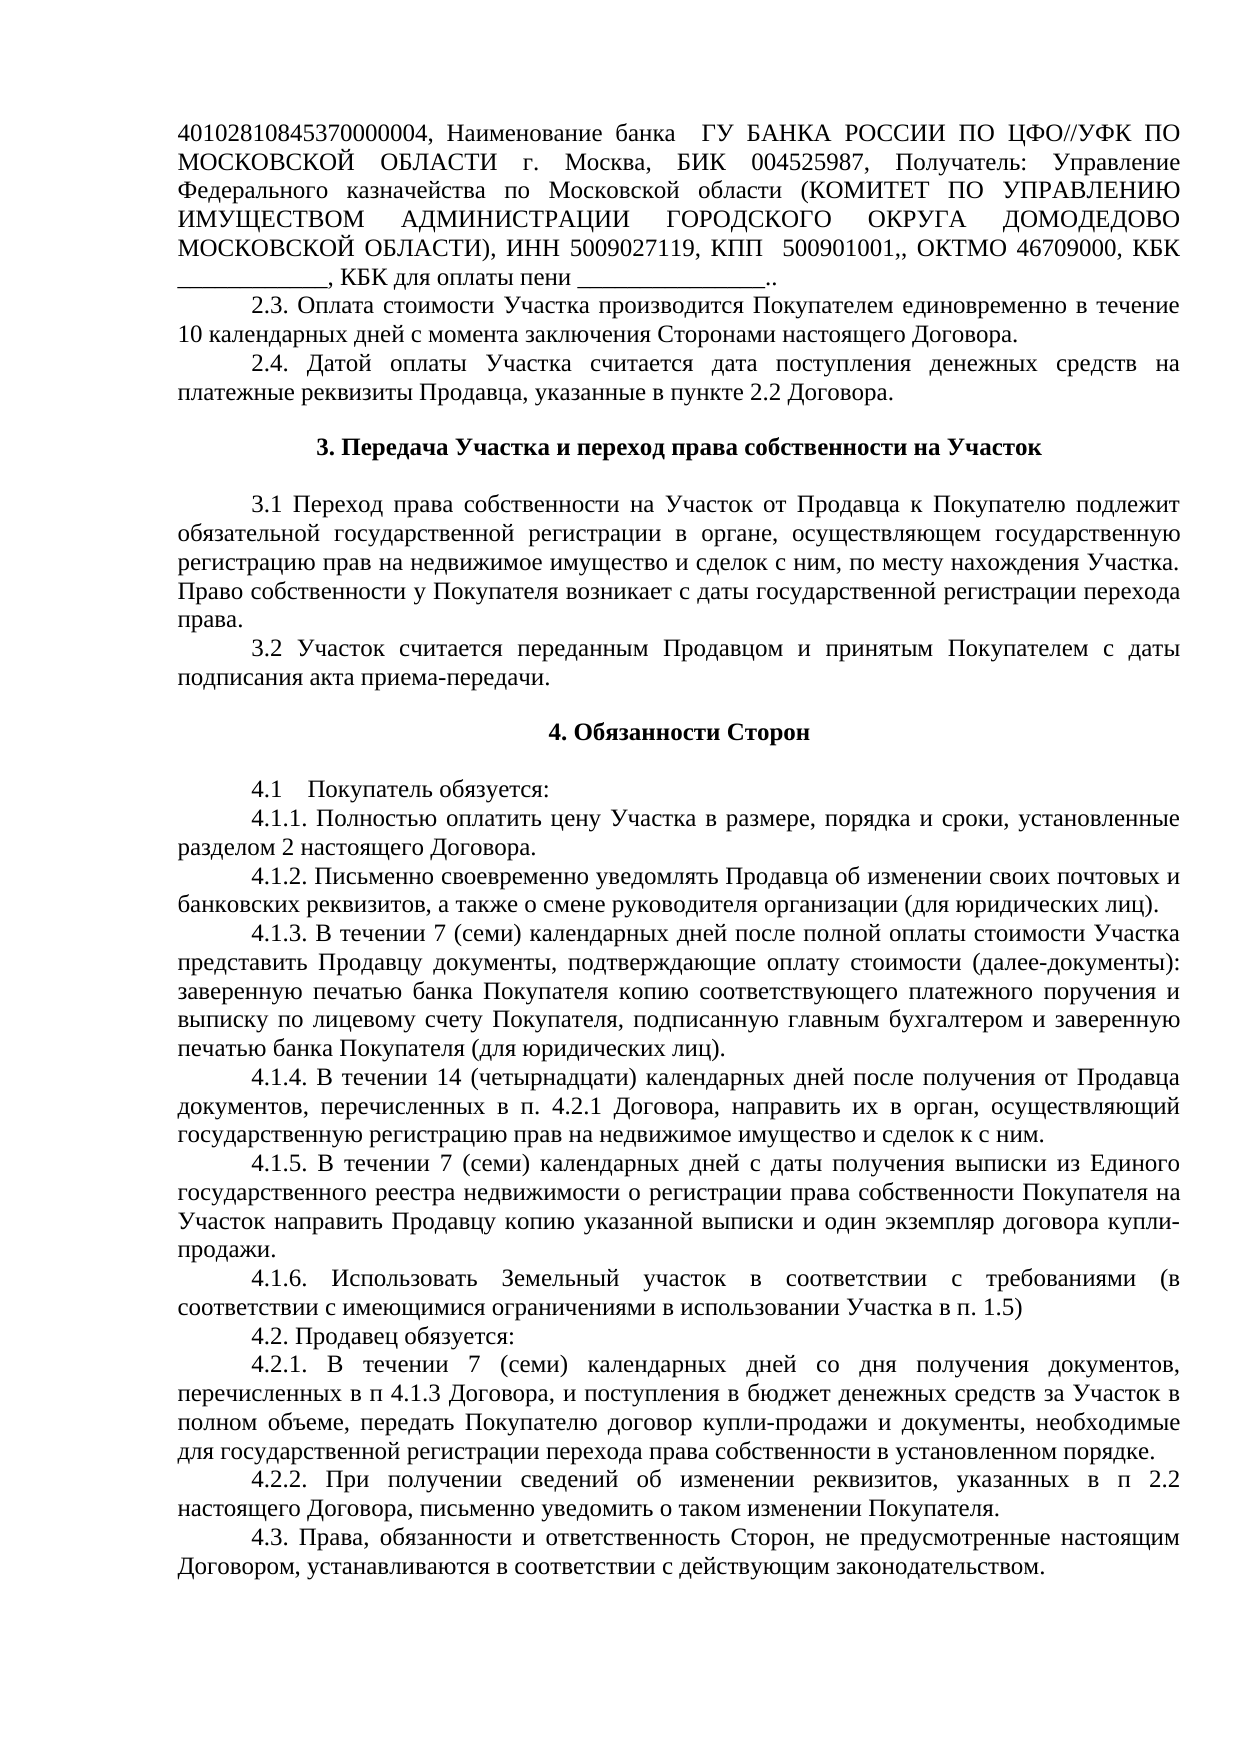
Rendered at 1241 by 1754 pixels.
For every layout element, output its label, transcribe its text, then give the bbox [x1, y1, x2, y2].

text 4.1.5. В течении 7 (семи) календарных дней с даты получения выписки из Единого государственного реестра недвижимости о регистрации права собственности Покупателя на Участок направить Продавцу копию указанной выписки и один экземпляр договора купли-продажи. [177, 1148, 1181, 1263]
text 4.1.1. Полностью оплатить цену Участка в размере, порядка и сроки, установленные разделом 2 настоящего Договора. [177, 803, 1181, 861]
text 4.2.2. При получении сведений об изменении реквизитов, указанных в п 2.2 настоящего Договора, письменно уведомить о таком изменении Покупателя. [177, 1464, 1181, 1522]
text 2.3. Оплата стоимости Участка производится Покупателем единовременно в течение 10 календарных дней с момента заключения Сторонами настоящего Договора. [177, 291, 1181, 348]
text 3.1 Переход права собственности на Участок от Продавца к Покупателю подлежит обязательной государственной регистрации в органе, осуществляющем государственную регистрацию прав на недвижимое имущество и сделок с ним, по месту нахождения Участка. Право собственности у Покупателя возникает с даты государственной регистрации перехода права. [177, 489, 1181, 633]
text 4.1.3. В течении 7 (семи) календарных дней после полной оплаты стоимости Участка представить Продавцу документы, подтверждающие оплату стоимости (далее-документы): заверенную печатью банка Покупателя копию соответствующего платежного поручения и выписку по лицевому счету Покупателя, подписанную главным бухгалтером и заверенную печатью банка Покупателя (для юридических лиц). [177, 918, 1181, 1062]
text 4.1.2. Письменно своевременно уведомлять Продавца об изменении своих почтовых и банковских реквизитов, а также о смене руководителя организации (для юридических лиц). [177, 861, 1181, 918]
text 4.2.1. В течении 7 (семи) календарных дней со дня получения документов, перечисленных в п 4.1.3 Договора, и поступления в бюджет денежных средств за Участок в полном объеме, передать Покупателю договор купли-продажи и документы, необходимые для государственной регистрации перехода права собственности в установленном порядке. [177, 1349, 1181, 1464]
text 4. Обязанности Сторон [177, 717, 1181, 746]
text 3.2 Участок считается переданным Продавцом и принятым Покупателем с даты подписания акта приема-передачи. [177, 633, 1181, 691]
text 4.2. Продавец обязуется: [177, 1321, 1181, 1349]
text 3. Передача Участка и переход права собственности на Участок [177, 432, 1181, 461]
text 4.1.4. В течении 14 (четырнадцати) календарных дней после получения от Продавца документов, перечисленных в п. 4.2.1 Договора, направить их в орган, осуществляющий государственную регистрацию прав на недвижимое имущество и сделок к с ним. [177, 1062, 1181, 1148]
text 2.4. Датой оплаты Участка считается дата поступления денежных средств на платежные реквизиты Продавца, указанные в пункте 2.2 Договора. [177, 348, 1181, 406]
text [177, 118, 1181, 291]
text 4.1.6. Использовать Земельный участок в соответствии с требованиями (в соответствии с имеющимися ограничениями в использовании Участка в п. 1.5) [177, 1263, 1181, 1321]
text 4.1 Покупатель обязуется: [177, 774, 1181, 803]
text 4.3. Права, обязанности и ответственность Сторон, не предусмотренные настоящим Договором, устанавливаются в соответствии с действующим законодательством. [177, 1522, 1181, 1579]
